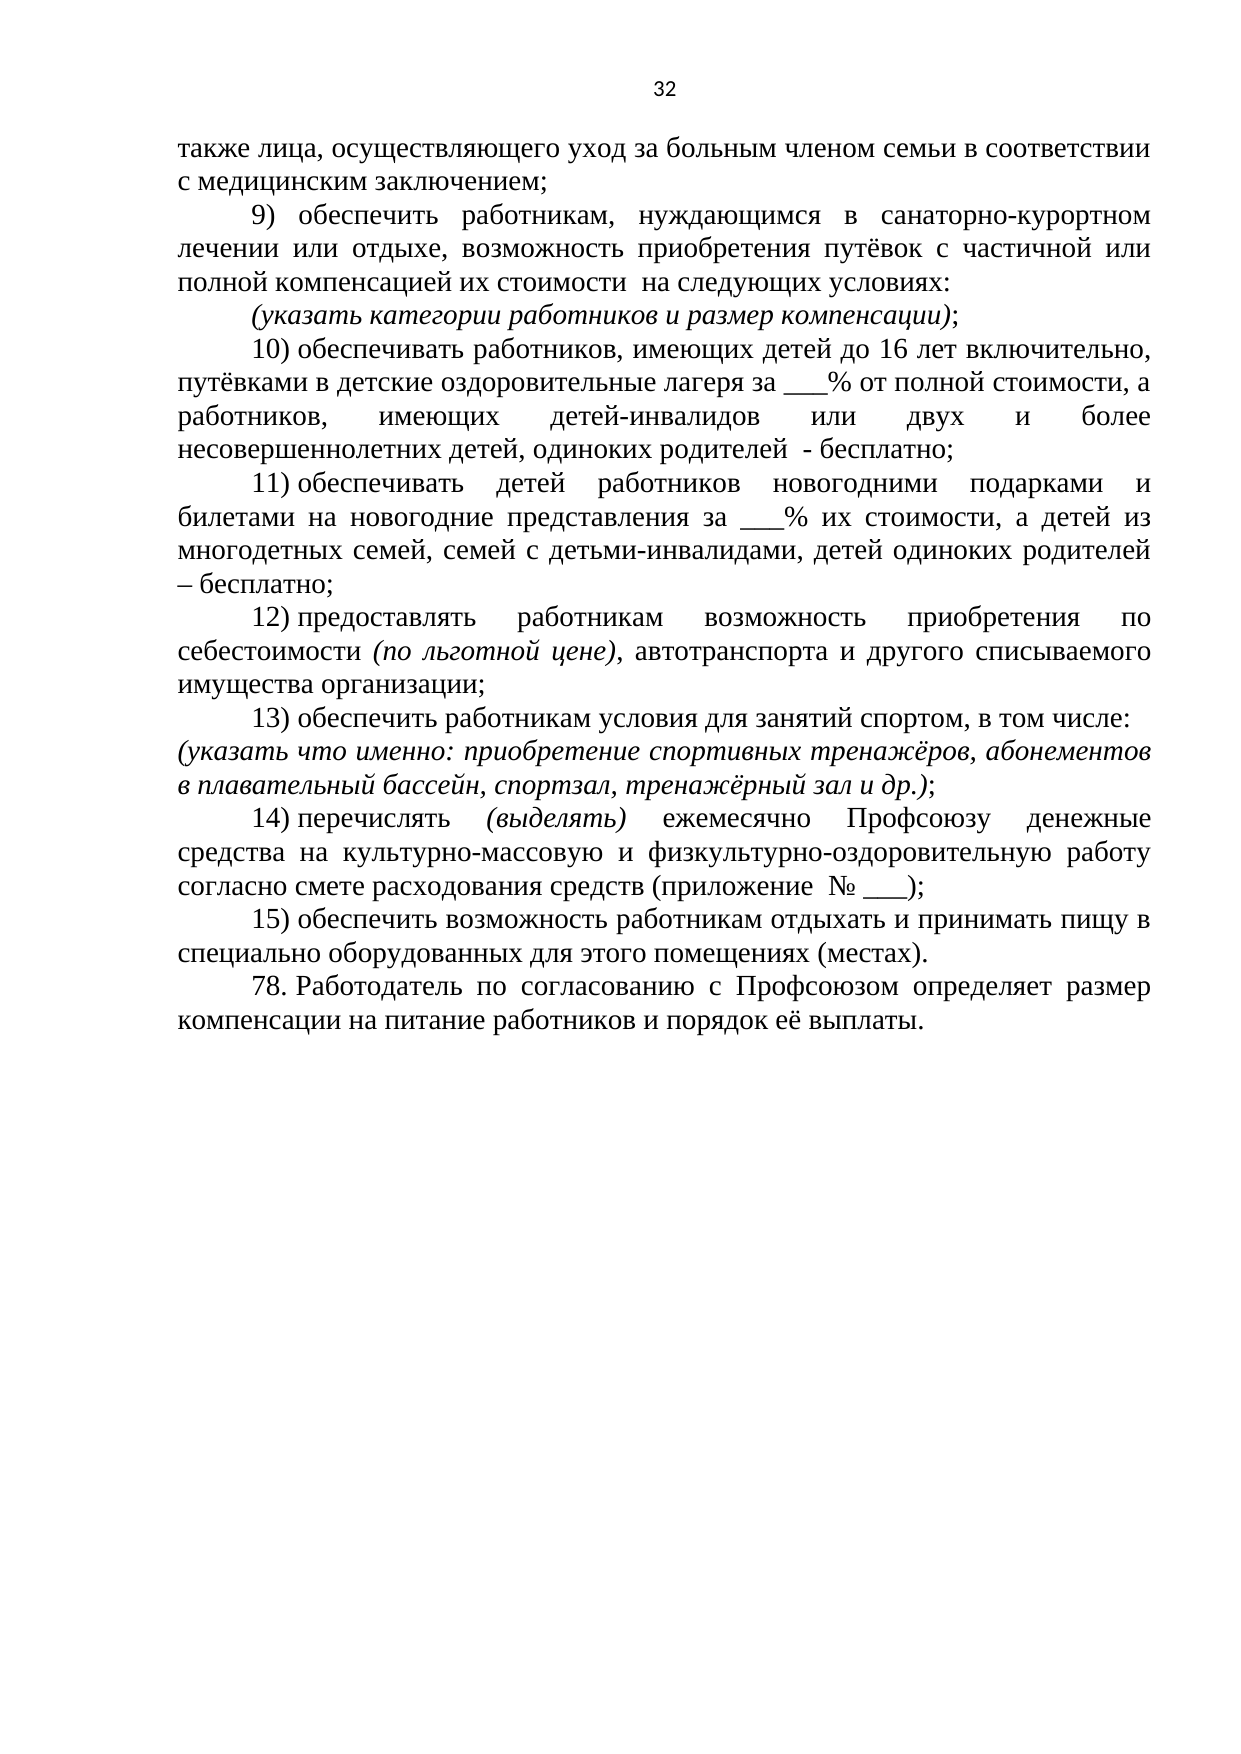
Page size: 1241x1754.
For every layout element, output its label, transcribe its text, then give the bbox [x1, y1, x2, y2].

text 10) обеспечивать работников, имеющих детей до 16 лет включительно, путёвками в детские оздоровительные лагеря за ___% от полной стоимости, а работников, имеющих детей-инвалидов или двух и более несовершеннолетних детей, одиноких родителей - бесплатно; [177, 331, 1152, 465]
text (указать категории работников и размер компенсации); [177, 297, 1152, 331]
list 15) обеспечить возможность работникам отдыхать и принимать пищу в специально оборудованных для этого помещениях (местах). [177, 901, 1152, 968]
text 9) обеспечить работникам, нуждающимся в санаторно-курортном лечении или отдыхе, возможность приобретения путёвок с частичной или полной компенсацией их стоимости на следующих условиях: [177, 197, 1152, 297]
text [177, 130, 1152, 197]
list 13) обеспечить работникам условия для занятий спортом, в том числе: [177, 700, 1152, 733]
text 11) обеспечивать детей работников новогодними подарками и билетами на новогодние представления за ___% их стоимости, а детей из многодетных семей, семей с детьми-инвалидами, детей одиноких родителей – бесплатно; [177, 465, 1152, 599]
list (указать что именно: приобретение спортивных тренажёров, абонементов в плавательный бассейн, спортзал, тренажёрный зал и др.); [177, 733, 1152, 801]
list 14) перечислять (выделять) ежемесячно Профсоюзу денежные средства на культурно-массовую и физкультурно-оздоровительную работу согласно смете расходования средств (приложение № ___); [177, 801, 1152, 901]
text 12) предоставлять работникам возможность приобретения по себестоимости (по льготной цене), автотранспорта и другого списываемого имущества организации; [177, 599, 1152, 700]
list Работодатель по согласованию с Профсоюзом определяет размер компенсации на питание работников и порядок её выплаты. [177, 968, 1152, 1035]
